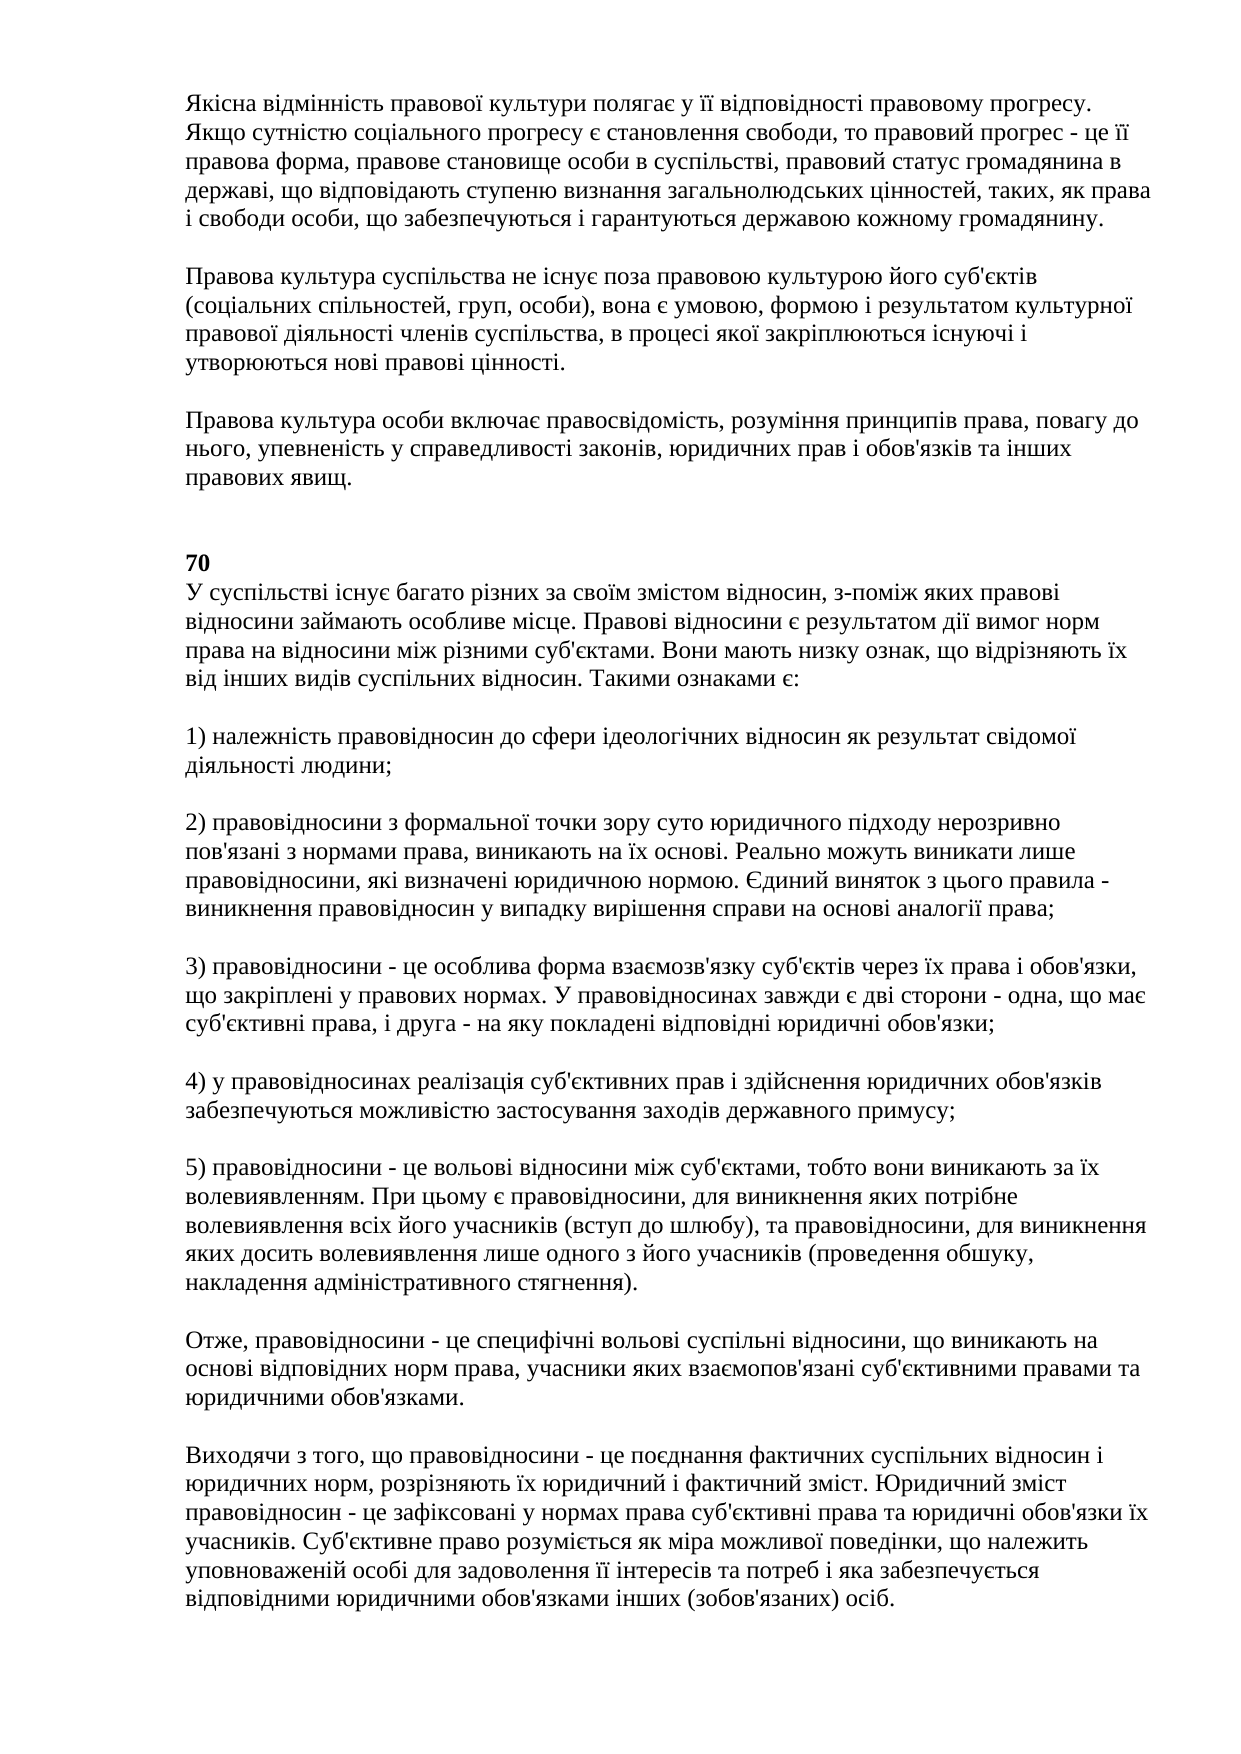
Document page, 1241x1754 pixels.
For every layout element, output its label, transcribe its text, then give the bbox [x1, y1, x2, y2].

text 2) правовідносини з формальної точки зору суто юридичного підходу нерозривно пов'язані з нормами права, виникають на їх основі. Реально можуть виникати лише правовідносини, які визначені юридичною нормою. Єдиний виняток з цього правила - виникнення правовідносин у випадку вирішення справи на основі аналогії права; [185, 807, 1152, 922]
text 4) у правовідносинах реалізація суб'єктивних прав і здійснення юридичних обов'язків забезпечуються можливістю застосування заходів державного примусу; [185, 1066, 1152, 1123]
text 3) правовідносини - це особлива форма взаємозв'язку суб'єктів через їх права і обов'язки, що закріплені у правових нормах. У правовідносинах завжди є дві сторони - одна, що має суб'єктивні права, і друга - на яку покладені відповідні юридичні обов'язки; [185, 951, 1152, 1037]
text Якісна відмінність правової культури полягає у її відповідності правовому прогресу. Якщо сутністю соціального прогресу є становлення свободи, то правовий прогрес - це її правова форма, правове становище особи в суспільстві, правовий статус громадянина в державі, що відповідають ступеню визнання загальнолюдських цінностей, таких, як права і свободи особи, що забезпечуються і гарантуються державою кожному громадянину. [185, 88, 1152, 232]
text 70 [185, 548, 1152, 577]
text Правова культура особи включає правосвідомість, розуміння принципів права, повагу до нього, упевненість у справедливості законів, юридичних прав і обов'язків та інших правових явищ. [185, 405, 1152, 491]
text Отже, правовідносини - це специфічні вольові суспільні відносини, що виникають на основі відповідних норм права, учасники яких взаємопов'язані суб'єктивними правами та юридичними обов'язками. [185, 1325, 1152, 1411]
text 5) правовідносини - це вольові відносини між суб'єктами, тобто вони виникають за їх волевиявленням. При цьому є правовідносини, для виникнення яких потрібне волевиявлення всіх його учасників (вступ до шлюбу), та правовідносини, для виникнення яких досить волевиявлення лише одного з його учасників (проведення обшуку, накладення адміністративного стягнення). [185, 1152, 1152, 1296]
text У суспільстві існує багато різних за своїм змістом відносин, з-поміж яких правові відносини займають особливе місце. Правові відносини є результатом дії вимог норм права на відносини між різними суб'єктами. Вони мають низку ознак, що відрізняють їх від інших видів суспільних відносин. Такими ознаками є: [185, 577, 1152, 692]
text Виходячи з того, що правовідносини - це поєднання фактичних суспільних відносин і юридичних норм, розрізняють їх юридичний і фактичний зміст. Юридичний зміст правовідносин - це зафіксовані у нормах права суб'єктивні права та юридичні обов'язки їх учасників. Суб'єктивне право розуміється як міра можливої поведінки, що належить уповноваженій особі для задоволення її інтересів та потреб і яка забезпечується відповідними юридичними обов'язками інших (зобов'язаних) осіб. [185, 1440, 1152, 1612]
text Правова культура суспільства не існує поза правовою культурою його суб'єктів (соціальних спільностей, груп, особи), вона є умовою, формою і результатом культурної правової діяльності членів суспільства, в процесі якої закріплюються існуючі і утворюються нові правові цінності. [185, 261, 1152, 376]
text 1) належність правовідносин до сфери ідеологічних відносин як результат свідомої діяльності людини; [185, 721, 1152, 778]
